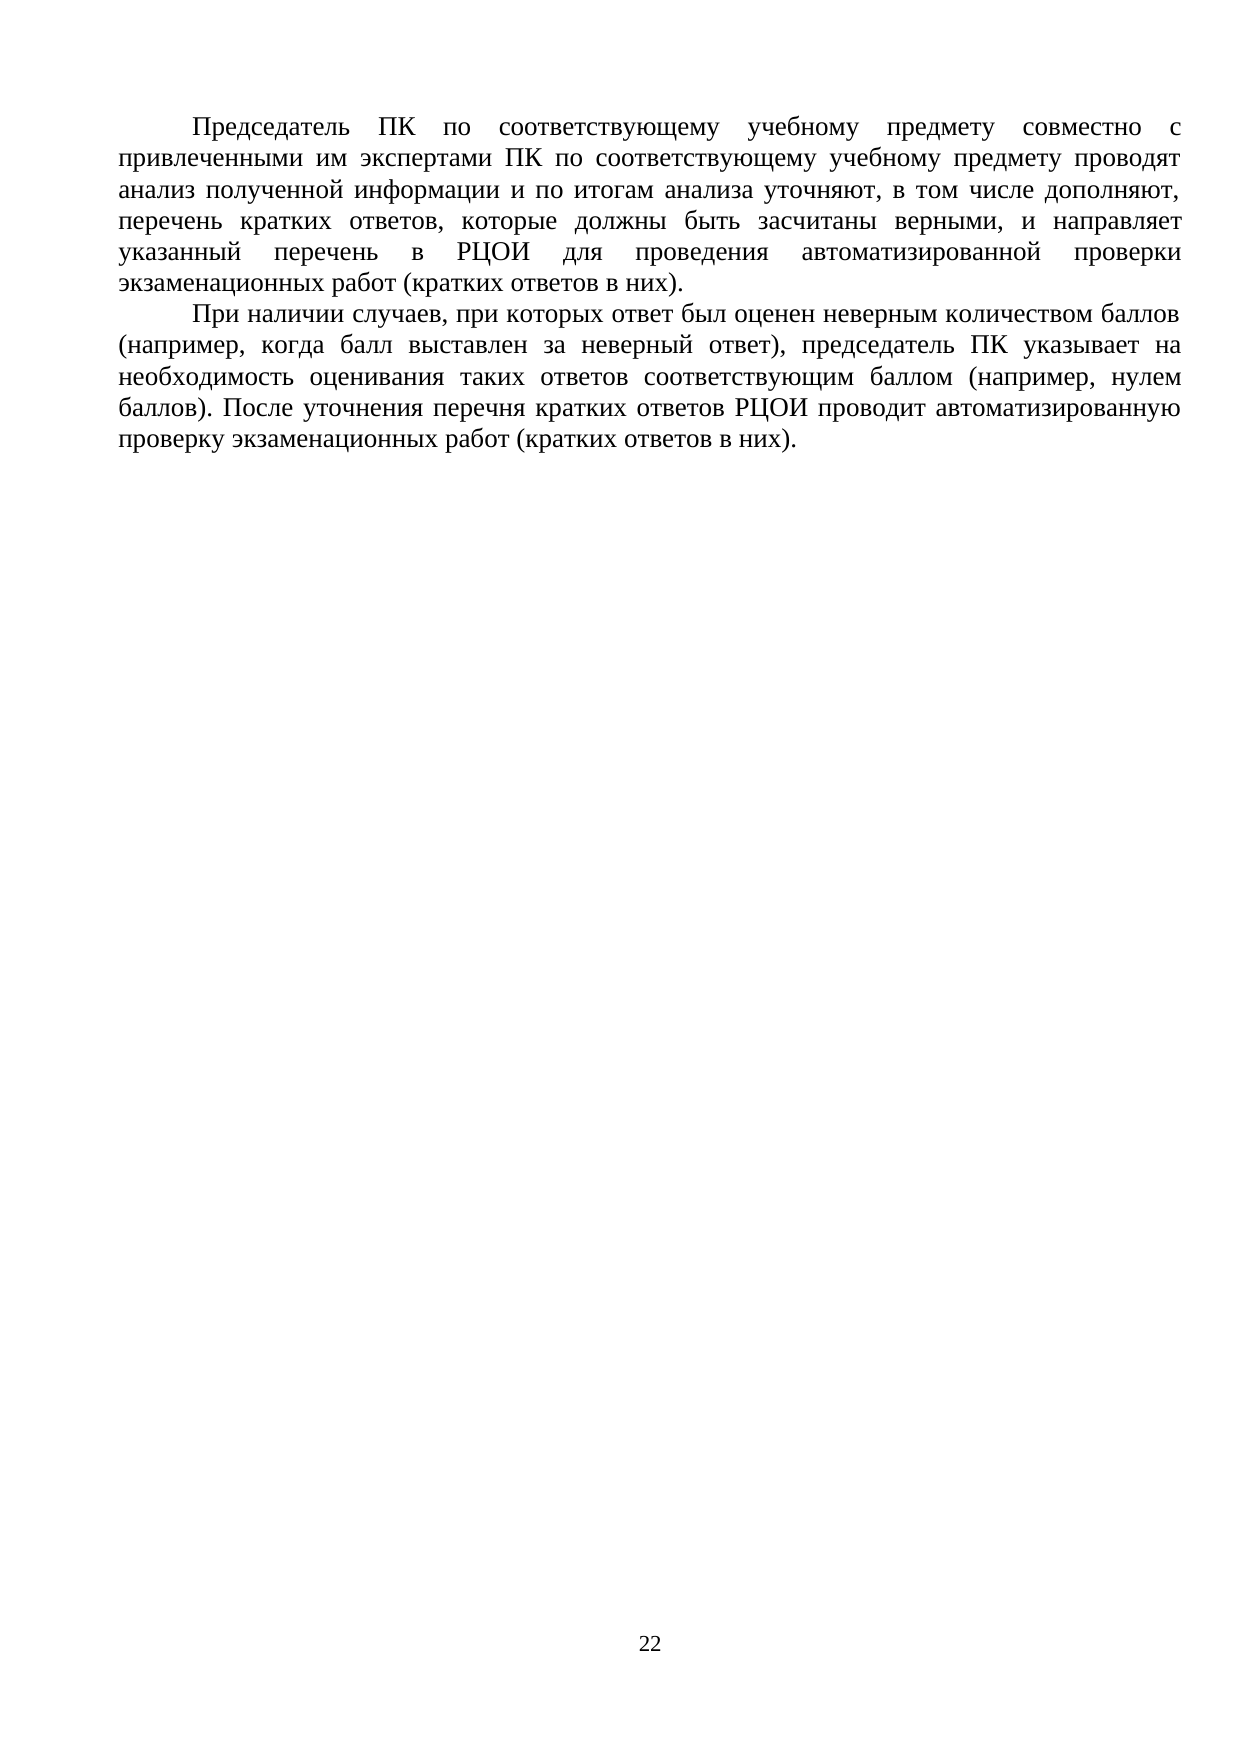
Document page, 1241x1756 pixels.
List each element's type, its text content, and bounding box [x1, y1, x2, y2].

text Председатель ПК по соответствующему учебному предмету совместно с привлеченными им экспертами ПК по соответствующему учебному предмету проводят анализ полученной информации и по итогам анализа уточняют, в том числе дополняют, перечень кратких ответов, которые должны быть засчитаны верными, и направляет указанный перечень в РЦОИ для проведения автоматизированной проверки экзаменационных работ (кратких ответов в них). [118, 110, 1182, 297]
text При наличии случаев, при которых ответ был оценен неверным количеством баллов (например, когда балл выставлен за неверный ответ), председатель ПК указывает на необходимость оценивания таких ответов соответствующим баллом (например, нулем баллов). После уточнения перечня кратких ответов РЦОИ проводит автоматизированную проверку экзаменационных работ (кратких ответов в них). [118, 297, 1182, 453]
